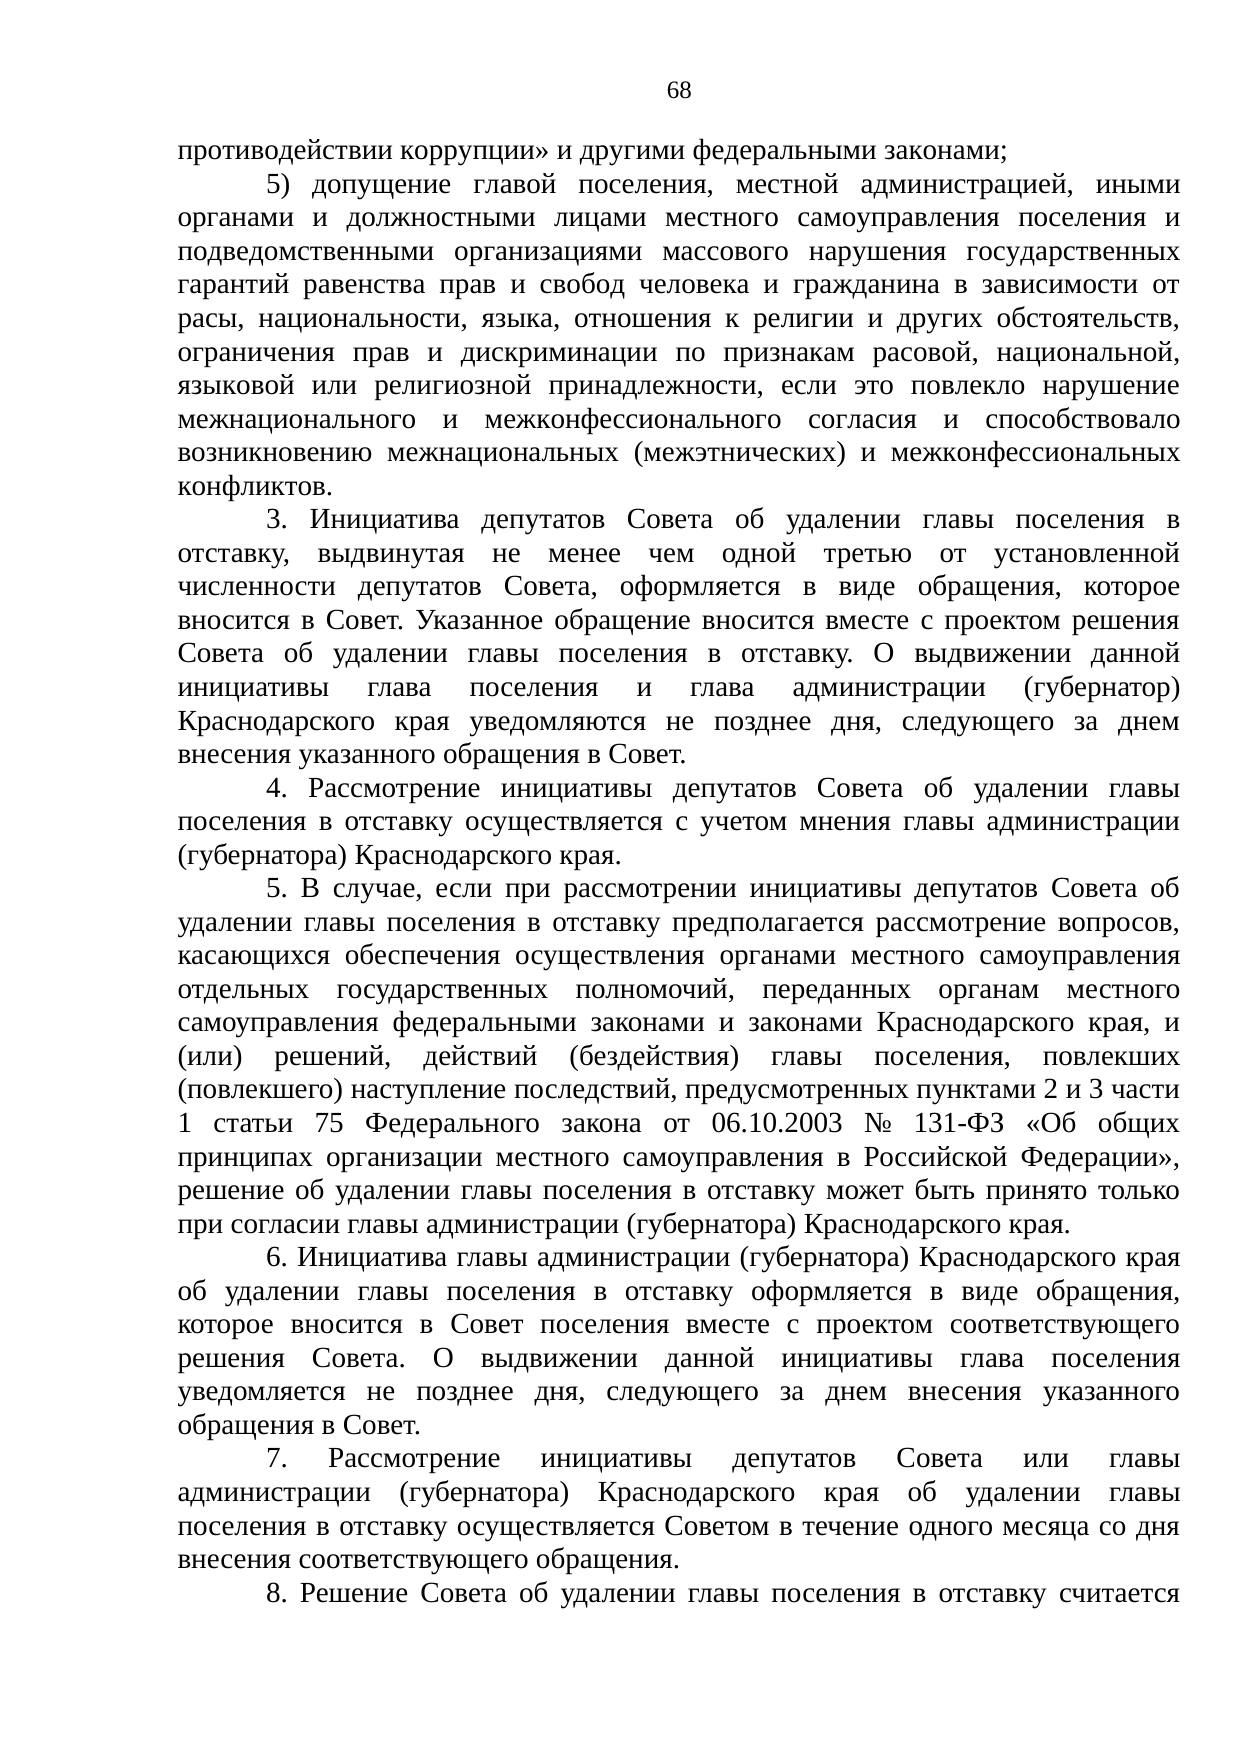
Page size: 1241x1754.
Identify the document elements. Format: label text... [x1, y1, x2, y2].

text 5) допущение главой поселения, местной администрацией, иными органами и должностными лицами местного самоуправления поселения и подведомственными организациями массового нарушения государственных гарантий равенства прав и свобод человека и гражданина в зависимости от расы, национальности, языка, отношения к религии и других обстоятельств, ограничения прав и дискриминации по признакам расовой, национальной, языковой или религиозной принадлежности, если это повлекло нарушение межнационального и межконфессионального согласия и способствовало возникновению межнациональных (межэтнических) и межконфессиональных конфликтов. [177, 166, 1181, 501]
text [177, 1575, 1181, 1608]
text 3. Инициатива депутатов Совета об удалении главы поселения в отставку, выдвинутая не менее чем одной третью от установленной численности депутатов Совета, оформляется в виде обращения, которое вносится в Совет. Указанное обращение вносится вместе с проектом решения Совета об удалении главы поселения в отставку. О выдвижении данной инициативы глава поселения и глава администрации (губернатор) Краснодарского края уведомляются не позднее дня, следующего за днем внесения указанного обращения в Совет. [177, 501, 1181, 770]
text 5. В случае, если при рассмотрении инициативы депутатов Совета об удалении главы поселения в отставку предполагается рассмотрение вопросов, касающихся обеспечения осуществления органами местного самоуправления отдельных государственных полномочий, переданных органам местного самоуправления федеральными законами и законами Краснодарского края, и (или) решений, действий (бездействия) главы поселения, повлекших (повлекшего) наступление последствий, предусмотренных пунктами 2 и 3 части 1 статьи 75 Федерального закона от 06.10.2003 № 131-ФЗ «Об общих принципах организации местного самоуправления в Российской Федерации», решение об удалении главы поселения в отставку может быть принято только при согласии главы администрации (губернатора) Краснодарского края. [177, 870, 1181, 1239]
text 4. Рассмотрение инициативы депутатов Совета об удалении главы поселения в отставку осуществляется с учетом мнения главы администрации (губернатора) Краснодарского края. [177, 770, 1181, 870]
text 7. Рассмотрение инициативы депутатов Совета или главы администрации (губернатора) Краснодарского края об удалении главы поселения в отставку осуществляется Советом в течение одного месяца со дня внесения соответствующего обращения. [177, 1441, 1181, 1575]
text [177, 132, 1181, 166]
text 6. Инициатива главы администрации (губернатора) Краснодарского края об удалении главы поселения в отставку оформляется в виде обращения, которое вносится в Совет поселения вместе с проектом соответствующего решения Совета. О выдвижении данной инициативы глава поселения уведомляется не позднее дня, следующего за днем внесения указанного обращения в Совет. [177, 1239, 1181, 1441]
